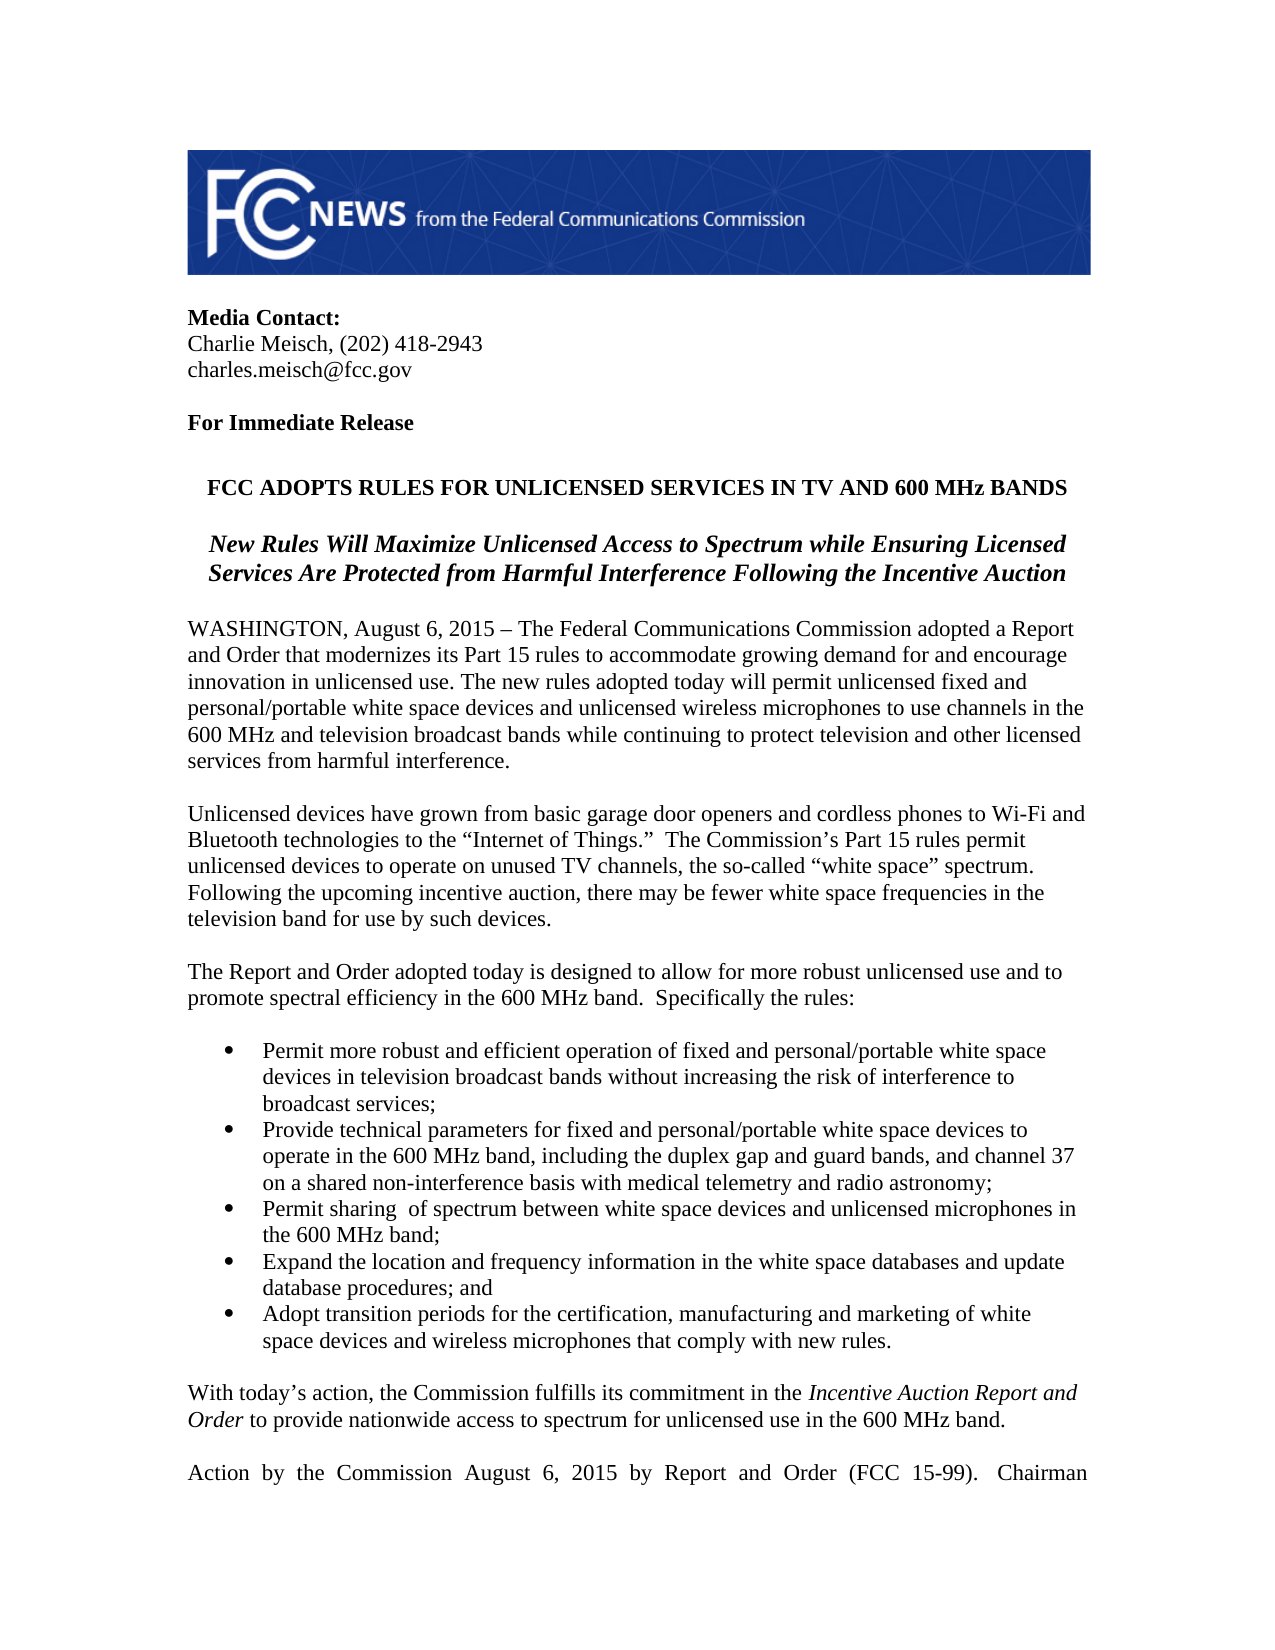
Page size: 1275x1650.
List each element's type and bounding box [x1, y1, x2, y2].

picture [187, 150, 1091, 275]
table_header [176, 150, 1099, 1485]
